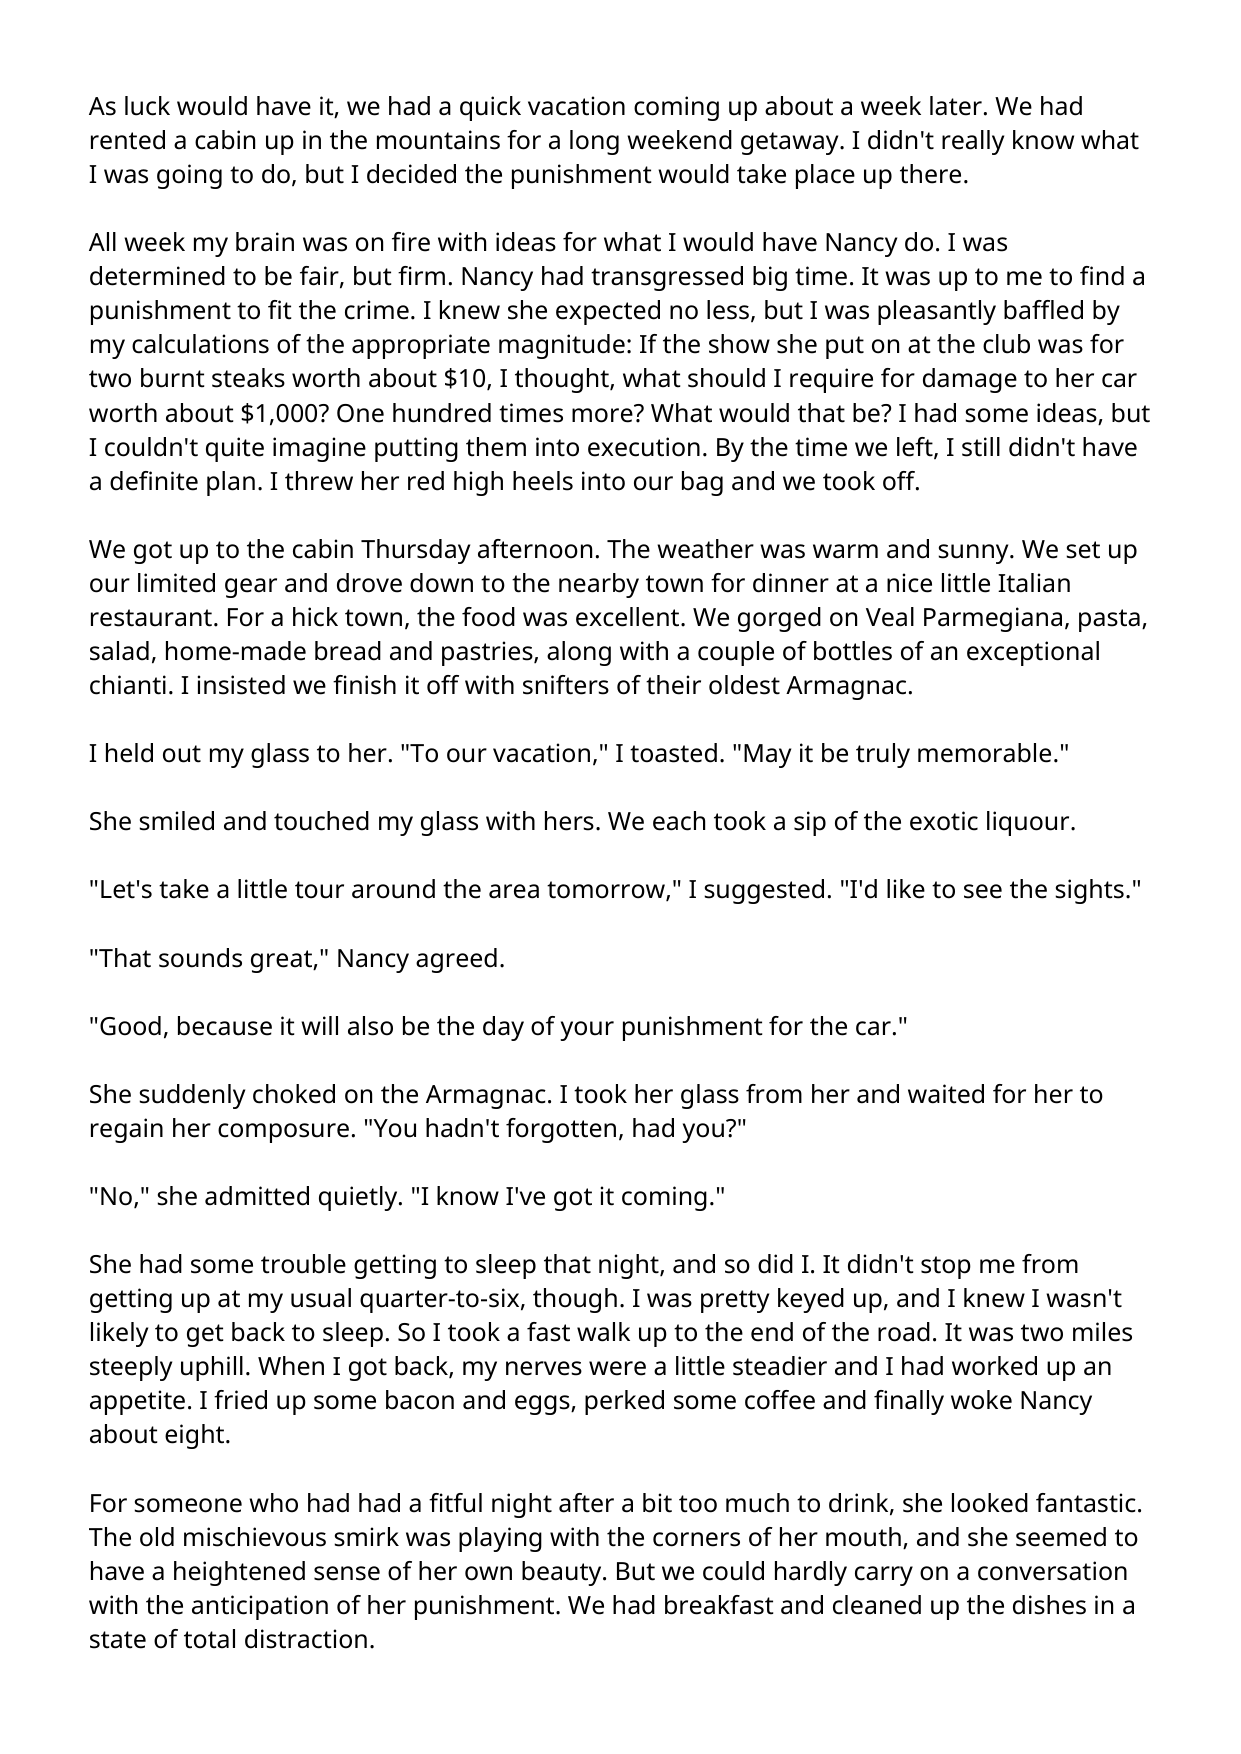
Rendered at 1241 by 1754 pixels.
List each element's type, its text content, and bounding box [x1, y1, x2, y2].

text As luck would have it, we had a quick vacation coming up about a week later. We had rented a cabin up in the mountains for a long weekend getaway. I didn't really know what I was going to do, but I decided the punishment would take place up there. [89, 89, 1152, 191]
text "Let's take a little tour around the area tomorrow," I suggested. "I'd like to see the sights." [89, 872, 1152, 906]
text "Good, because it will also be the day of your punishment for the car." [89, 1008, 1152, 1042]
text "No," she admitted quietly. "I know I've got it coming." [89, 1179, 1152, 1213]
text I held out my glass to her. "To our vacation," I toasted. "May it be truly memorable." [89, 736, 1152, 770]
text For someone who had had a fitful night after a bit too much to drink, she looked fantastic. The old mischievous smirk was playing with the corners of her mouth, and she seemed to have a heightened sense of her own beauty. But we could hardly carry on a conversation with the anticipation of her punishment. We had breakfast and cleaned up the dishes in a state of total distraction. [89, 1485, 1152, 1656]
text All week my brain was on fire with ideas for what I would have Nancy do. I was determined to be fair, but firm. Nancy had transgressed big time. It was up to me to find a punishment to fit the crime. I knew she expected no less, but I was pleasantly baffled by my calculations of the appropriate magnitude: If the show she put on at the club was for two burnt steaks worth about $10, I thought, what should I require for damage to her car worth about $1,000? One hundred times more? What would that be? I had some ideas, but I couldn't quite imagine putting them into execution. By the time we left, I still didn't have a definite plan. I threw her red high heels into our bag and we took off. [89, 225, 1152, 497]
text She smiled and touched my glass with hers. We each took a sip of the exotic liquour. [89, 804, 1152, 838]
text "That sounds great," Nancy agreed. [89, 940, 1152, 974]
text She had some trouble getting to sleep that night, and so did I. It didn't stop me from getting up at my usual quarter-to-six, though. I was pretty keyed up, and I knew I wasn't likely to get back to sleep. So I took a fast walk up to the end of the road. It was two miles steeply uphill. When I got back, my nerves were a little steadier and I had worked up an appetite. I fried up some bacon and eggs, perked some coffee and finally woke Nancy about eight. [89, 1247, 1152, 1451]
text She suddenly choked on the Armagnac. I took her glass from her and waited for her to regain her composure. "You hadn't forgotten, had you?" [89, 1076, 1152, 1144]
text We got up to the cabin Thursday afternoon. The weather was warm and sunny. We set up our limited gear and drove down to the nearby town for dinner at a nice little Italian restaurant. For a hick town, the food was excellent. We gorged on Veal Parmegiana, pasta, salad, home-made bread and pastries, along with a couple of bottles of an exceptional chianti. I insisted we finish it off with snifters of their oldest Armagnac. [89, 531, 1152, 702]
